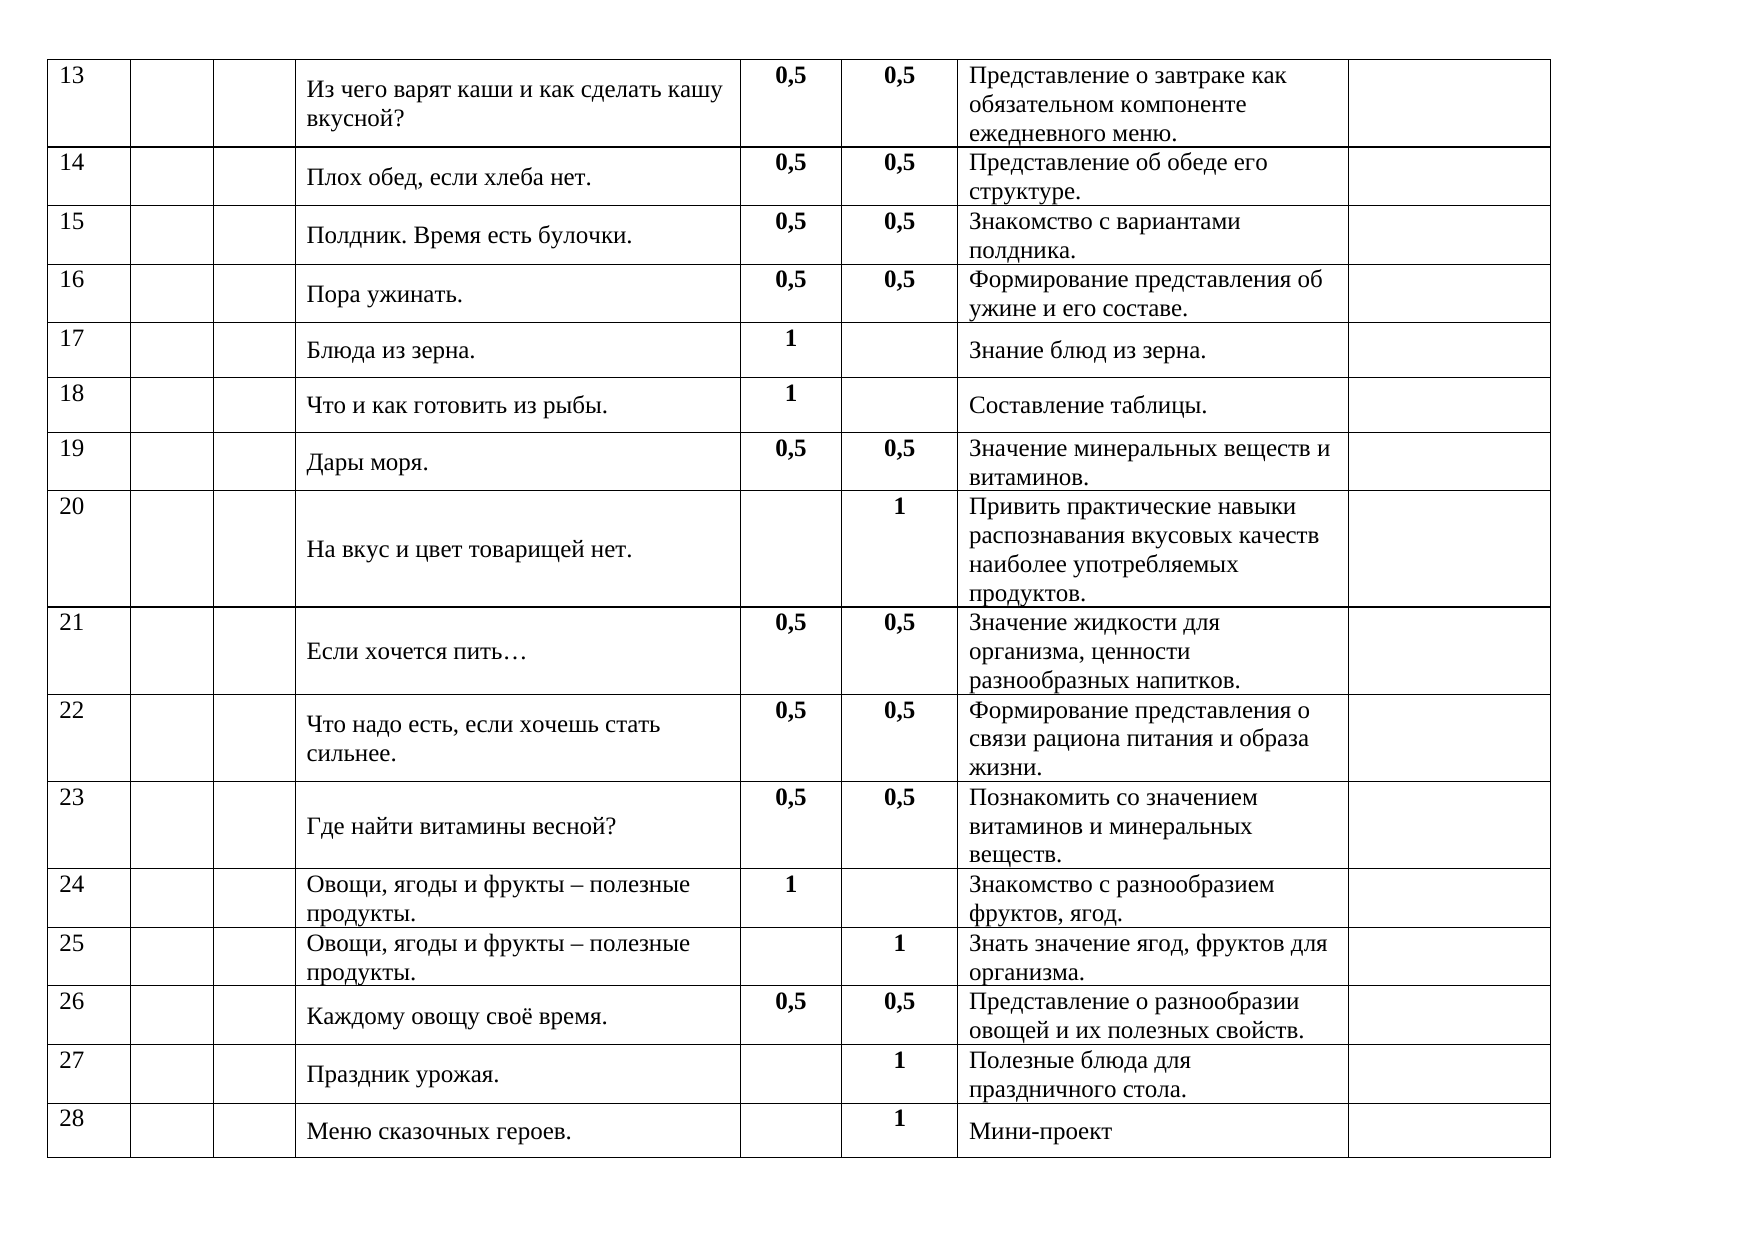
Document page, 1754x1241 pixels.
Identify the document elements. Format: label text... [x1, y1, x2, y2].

table_cell [1349, 433, 1550, 490]
table_cell [1349, 206, 1550, 263]
table_cell Формирование представления об ужине и его составе. [958, 265, 1348, 322]
table_cell 1 [842, 1104, 957, 1157]
table_cell [1349, 60, 1550, 146]
table_cell 20 [48, 491, 130, 606]
table_cell [131, 1104, 213, 1157]
table_cell 22 [48, 695, 130, 781]
table_cell 0,5 [842, 782, 957, 868]
table_cell [131, 206, 213, 263]
table_cell [1349, 986, 1550, 1044]
table_cell 0,5 [842, 608, 957, 694]
table_cell 21 [48, 608, 130, 694]
table_cell [214, 928, 295, 985]
table_cell Знакомство с разнообразием фруктов, ягод. [958, 869, 1348, 927]
table_cell [741, 928, 841, 985]
table_cell Знание блюд из зерна. [958, 323, 1348, 377]
table_cell [214, 148, 295, 205]
table_cell 0,5 [842, 60, 957, 146]
table_cell 15 [48, 206, 130, 263]
table_cell [131, 608, 213, 694]
table_cell 0,5 [741, 206, 841, 263]
table_cell [131, 60, 213, 146]
table_cell Если хочется пить… [296, 608, 740, 694]
table_cell 0,5 [842, 695, 957, 781]
table_cell 0,5 [842, 433, 957, 490]
table_cell Что надо есть, если хочешь стать сильнее. [296, 695, 740, 781]
table_cell Полезные блюда для праздничного стола. [958, 1045, 1348, 1102]
table_cell 0,5 [741, 608, 841, 694]
table_cell 1 [842, 491, 957, 606]
table_cell 1 [741, 378, 841, 432]
table_cell 19 [48, 433, 130, 490]
table_cell [131, 695, 213, 781]
table_cell 27 [48, 1045, 130, 1102]
table_cell 0,5 [842, 986, 957, 1044]
table_cell [131, 986, 213, 1044]
table_cell 23 [48, 782, 130, 868]
table_cell Представление об обеде его структуре. [958, 148, 1348, 205]
table_cell [1349, 491, 1550, 606]
table_cell 17 [48, 323, 130, 377]
table_cell [214, 206, 295, 263]
table_cell 1 [741, 323, 841, 377]
table_cell [1349, 323, 1550, 377]
table_cell [1349, 869, 1550, 927]
table_cell Значение минеральных веществ и витаминов. [958, 433, 1348, 490]
table_cell [214, 265, 295, 322]
table_cell Пора ужинать. [296, 265, 740, 322]
table_cell [214, 695, 295, 781]
table_cell [1349, 1104, 1550, 1157]
table_cell [214, 60, 295, 146]
table_cell 0,5 [741, 60, 841, 146]
table_cell 13 [48, 60, 130, 146]
table_cell 28 [48, 1104, 130, 1157]
table_cell [131, 323, 213, 377]
table_cell [214, 782, 295, 868]
table_cell 1 [741, 869, 841, 927]
table_cell Значение жидкости для организма, ценности разнообразных напитков. [958, 608, 1348, 694]
table_cell 14 [48, 148, 130, 205]
table_cell [131, 782, 213, 868]
table_cell Праздник урожая. [296, 1045, 740, 1102]
table_cell Полдник. Время есть булочки. [296, 206, 740, 263]
table_cell [214, 608, 295, 694]
table_cell 0,5 [842, 206, 957, 263]
table_cell [1349, 928, 1550, 985]
table_cell [842, 378, 957, 432]
table_cell Составление таблицы. [958, 378, 1348, 432]
table_cell На вкус и цвет товарищей нет. [296, 491, 740, 606]
table_cell Формирование представления о связи рациона питания и образа жизни. [958, 695, 1348, 781]
table_cell 24 [48, 869, 130, 927]
table_cell Овощи, ягоды и фрукты – полезные продукты. [296, 869, 740, 927]
table_cell 0,5 [741, 782, 841, 868]
table_cell Представление о завтраке как обязательном компоненте ежедневного меню. [958, 60, 1348, 146]
table_cell [214, 1104, 295, 1157]
table_cell [214, 378, 295, 432]
table_cell Блюда из зерна. [296, 323, 740, 377]
table_cell [842, 323, 957, 377]
table_cell 0,5 [741, 148, 841, 205]
table_cell Из чего варят каши и как сделать кашу вкусной? [296, 60, 740, 146]
table_cell 0,5 [741, 695, 841, 781]
table_cell 18 [48, 378, 130, 432]
table_cell Дары моря. [296, 433, 740, 490]
table_cell [131, 869, 213, 927]
table_cell [1349, 148, 1550, 205]
table_cell [741, 491, 841, 606]
table_cell 26 [48, 986, 130, 1044]
table_cell [1349, 378, 1550, 432]
table_cell [214, 869, 295, 927]
table_cell Познакомить со значением витаминов и минеральных веществ. [958, 782, 1348, 868]
table_cell [214, 433, 295, 490]
table_cell 0,5 [741, 986, 841, 1044]
table_cell Привить практические навыки распознавания вкусовых качеств наиболее употребляемых продуктов. [958, 491, 1348, 606]
table_cell 1 [842, 1045, 957, 1102]
table_cell [842, 869, 957, 927]
table_cell 0,5 [741, 265, 841, 322]
table_cell [1349, 1045, 1550, 1102]
table_cell Плох обед, если хлеба нет. [296, 148, 740, 205]
table_cell [131, 1045, 213, 1102]
table_cell Овощи, ягоды и фрукты – полезные продукты. [296, 928, 740, 985]
table_cell 0,5 [842, 148, 957, 205]
table_cell 0,5 [741, 433, 841, 490]
table_cell Знакомство с вариантами полдника. [958, 206, 1348, 263]
table_cell [214, 491, 295, 606]
table_cell [214, 986, 295, 1044]
table_cell [1349, 265, 1550, 322]
table_cell 25 [48, 928, 130, 985]
table_cell [131, 491, 213, 606]
table_cell [741, 1045, 841, 1102]
table_cell [214, 323, 295, 377]
table_cell [131, 433, 213, 490]
table_cell [214, 1045, 295, 1102]
table_cell [131, 378, 213, 432]
table_cell 16 [48, 265, 130, 322]
table_cell [1349, 782, 1550, 868]
table_cell Меню сказочных героев. [296, 1104, 740, 1157]
table_cell Где найти витамины весной? [296, 782, 740, 868]
table_cell Что и как готовить из рыбы. [296, 378, 740, 432]
table_cell [1349, 695, 1550, 781]
table_cell [131, 148, 213, 205]
table_cell Каждому овощу своё время. [296, 986, 740, 1044]
table_cell [741, 1104, 841, 1157]
table_cell 0,5 [842, 265, 957, 322]
table_cell [1349, 608, 1550, 694]
table_cell Знать значение ягод, фруктов для организма. [958, 928, 1348, 985]
table_cell Мини-проект [958, 1104, 1348, 1157]
table_cell [131, 265, 213, 322]
table_cell Представление о разнообразии овощей и их полезных свойств. [958, 986, 1348, 1044]
table_cell 1 [842, 928, 957, 985]
table_cell [131, 928, 213, 985]
